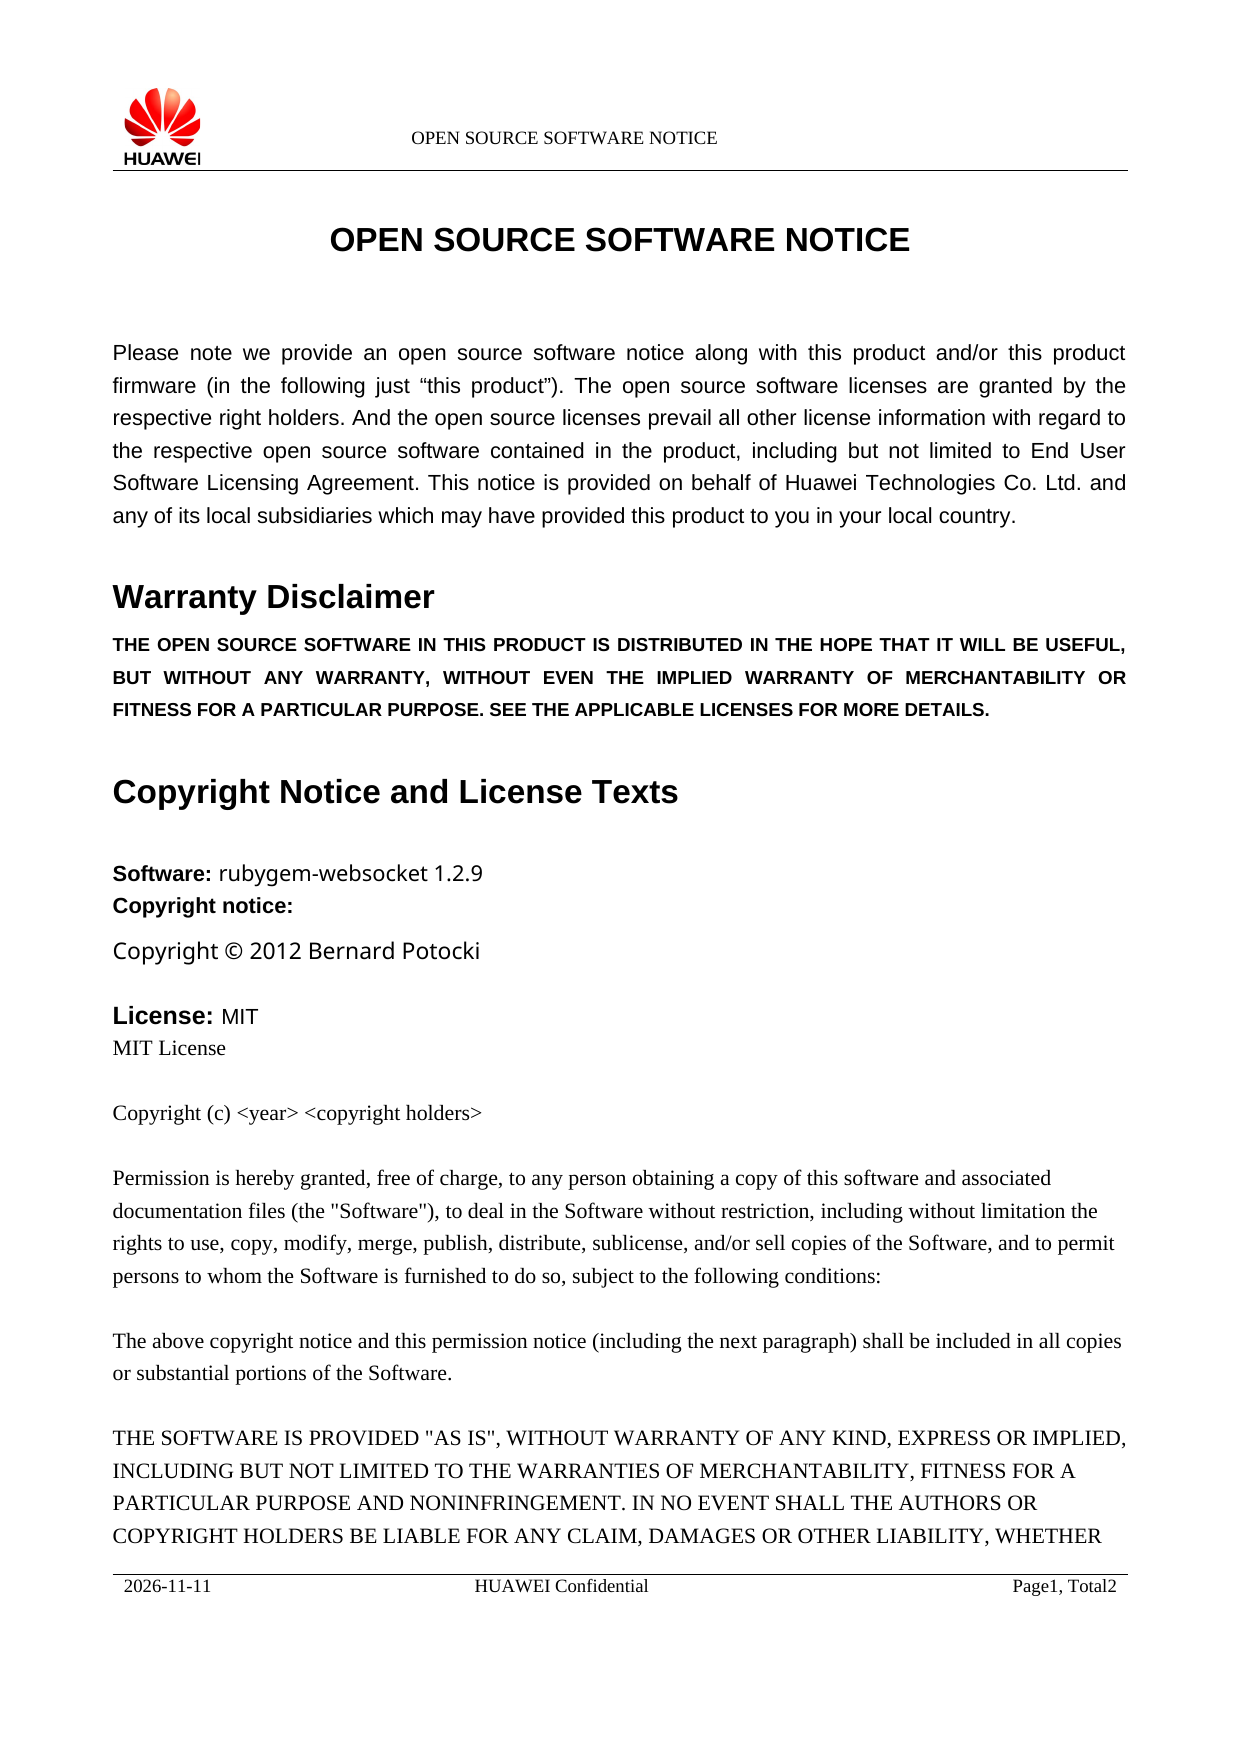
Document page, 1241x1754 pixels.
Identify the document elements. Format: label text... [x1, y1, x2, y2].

text Copyright Notice and License Texts [112, 759, 1128, 824]
title Software: rubygem-websocket 1.2.9 [112, 856, 1128, 889]
picture [124, 88, 201, 165]
text Copyright © 2012 Bernard Potocki [112, 934, 1128, 999]
text License: MIT [112, 999, 1128, 1031]
text OPEN SOURCE SOFTWARE NOTICE [112, 206, 1128, 271]
text The open source software in this product is distributed in the hope that it will be useful, but WITHOUT ANY WARRANTY, without even the implied warranty of MERCHANTABILITY or FITNESS FOR A PARTICULAR PURPOSE. See the applicable licenses for more details. [112, 629, 1128, 726]
text Copyright notice: [112, 889, 1128, 921]
text Warranty Disclaimer [112, 564, 1128, 629]
text Please note we provide an open source software notice along with this product and/or this product firmware (in the following just “this product”). The open source software licenses are granted by the respective right holders. And the open source licenses prevail all other license information with regard to the respective open source software contained in the product, including but not limited to End User Software Licensing Agreement. This notice is provided on behalf of Huawei Technologies Co. Ltd. and any of its local subsidiaries which may have provided this product to you in your local country. [112, 336, 1128, 531]
